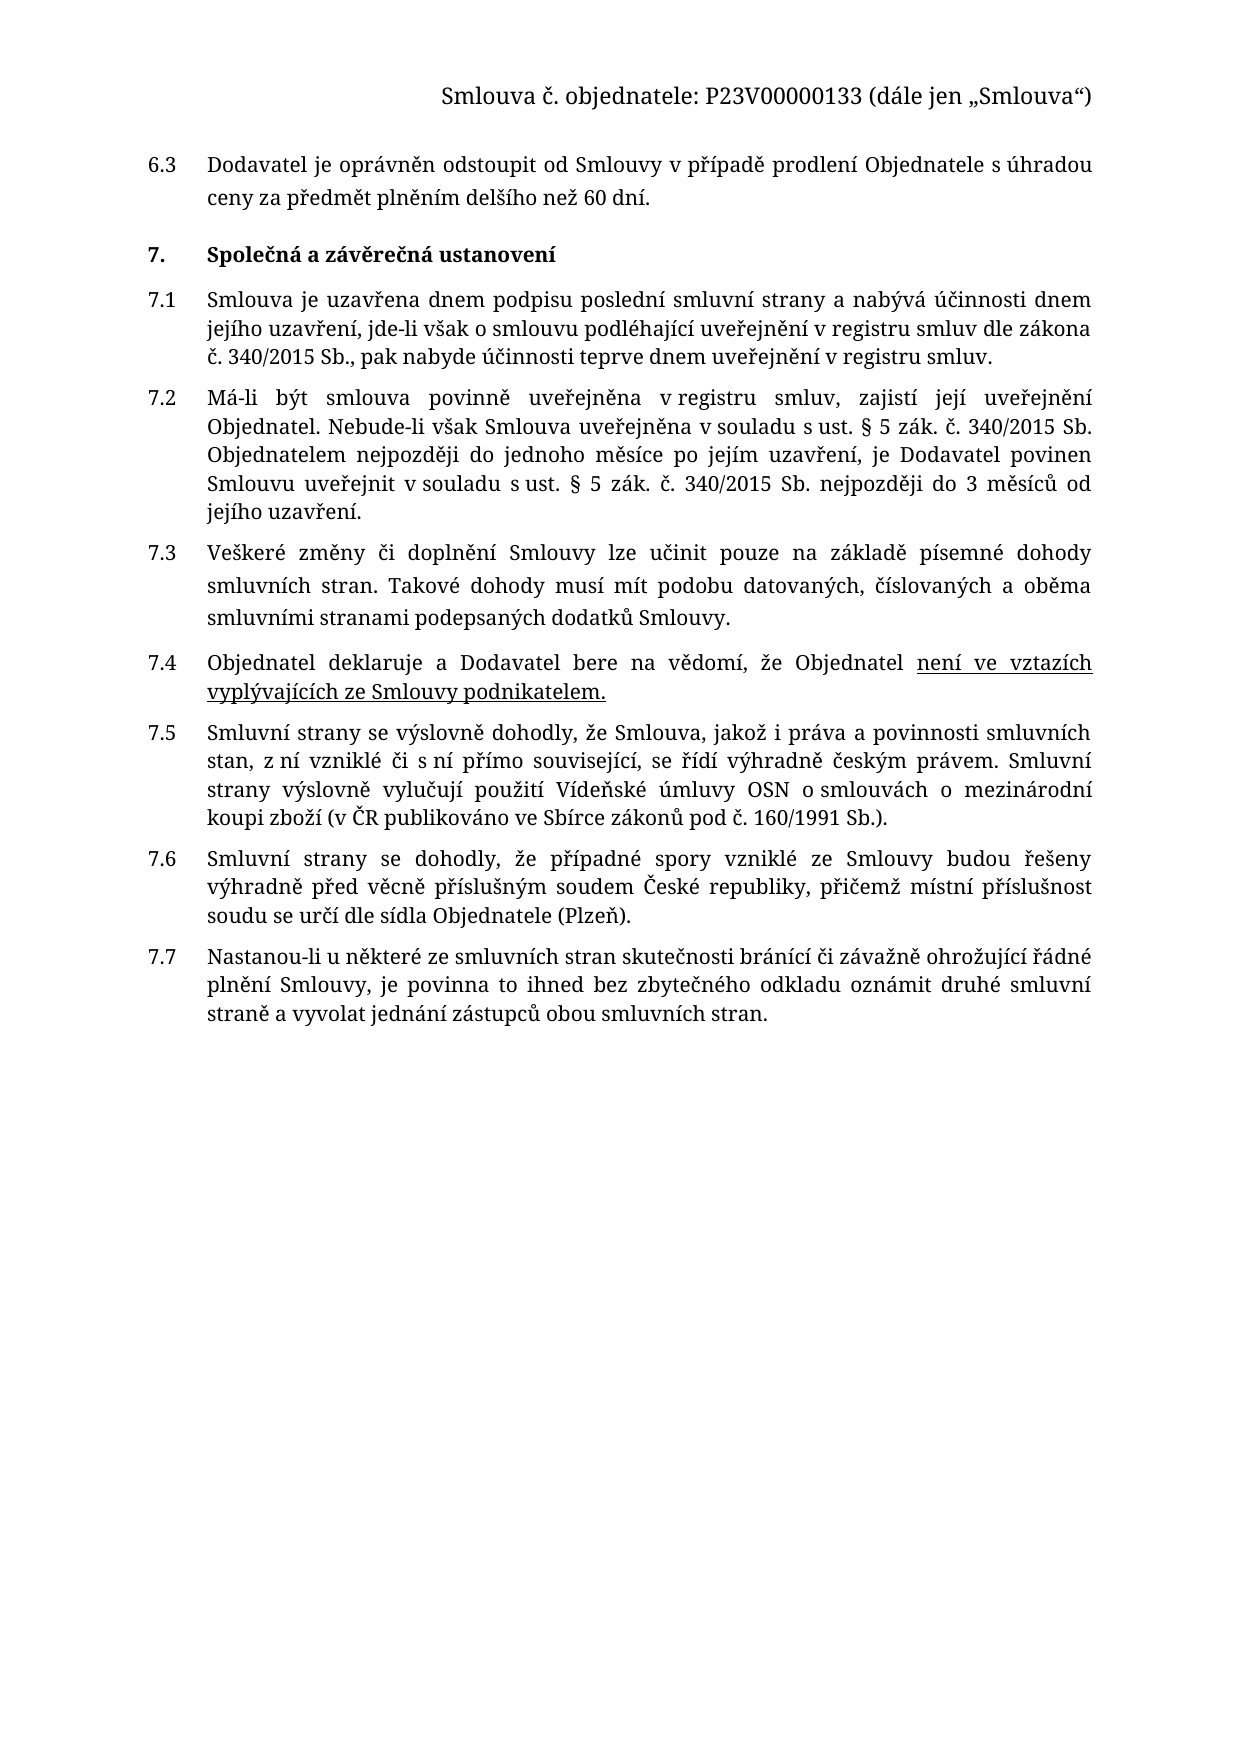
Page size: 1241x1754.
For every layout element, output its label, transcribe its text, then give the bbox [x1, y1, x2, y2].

list Společná a závěrečná ustanovení [148, 241, 1092, 269]
list Objednatel deklaruje a Dodavatel bere na vědomí, že Objednatel není ve vztazích vyplývajících ze Smlouvy podnikatelem. [148, 648, 1092, 705]
list Smluvní strany se výslovně dohodly, že Smlouva, jakož i práva a povinnosti smluvních stan, z ní vzniklé či s ní přímo související, se řídí výhradně českým právem. Smluvní strany výslovně vylučují použití Vídeňské úmluvy OSN o smlouvách o mezinárodní koupi zboží (v ČR publikováno ve Sbírce zákonů pod č. 160/1991 Sb.). [148, 718, 1092, 832]
list Dodavatel je oprávněn odstoupit od Smlouvy v případě prodlení Objednatele s úhradou ceny za předmět plněním delšího než 60 dní. [148, 150, 1092, 211]
list Má-li být smlouva povinně uveřejněna v registru smluv, zajistí její uveřejnění Objednatel. Nebude-li však Smlouva uveřejněna v souladu s ust. § 5 zák. č. 340/2015 Sb. Objednatelem nejpozději do jednoho měsíce po jejím uzavření, je Dodavatel povinen Smlouvu uveřejnit v souladu s ust. § 5 zák. č. 340/2015 Sb. nejpozději do 3 měsíců od jejího uzavření. [148, 383, 1092, 526]
list Smlouva je uzavřena dnem podpisu poslední smluvní strany a nabývá účinnosti dnem jejího uzavření, jde-li však o smlouvu podléhající uveřejnění v registru smluv dle zákona č. 340/2015 Sb., pak nabyde účinnosti teprve dnem uveřejnění v registru smluv. [148, 286, 1092, 371]
list Smluvní strany se dohodly, že případné spory vzniklé ze Smlouvy budou řešeny výhradně před věcně příslušným soudem České republiky, přičemž místní příslušnost soudu se určí dle sídla Objednatele (Plzeň). [148, 844, 1092, 929]
list Veškeré změny či doplnění Smlouvy lze učinit pouze na základě písemné dohody smluvních stran. Takové dohody musí mít podobu datovaných, číslovaných a oběma smluvními stranami podepsaných dodatků Smlouvy. [148, 538, 1092, 632]
list Nastanou-li u některé ze smluvních stran skutečnosti bránící či závažně ohrožující řádné plnění Smlouvy, je povinna to ihned bez zbytečného odkladu oznámit druhé smluvní straně a vyvolat jednání zástupců obou smluvních stran. [148, 942, 1092, 1027]
